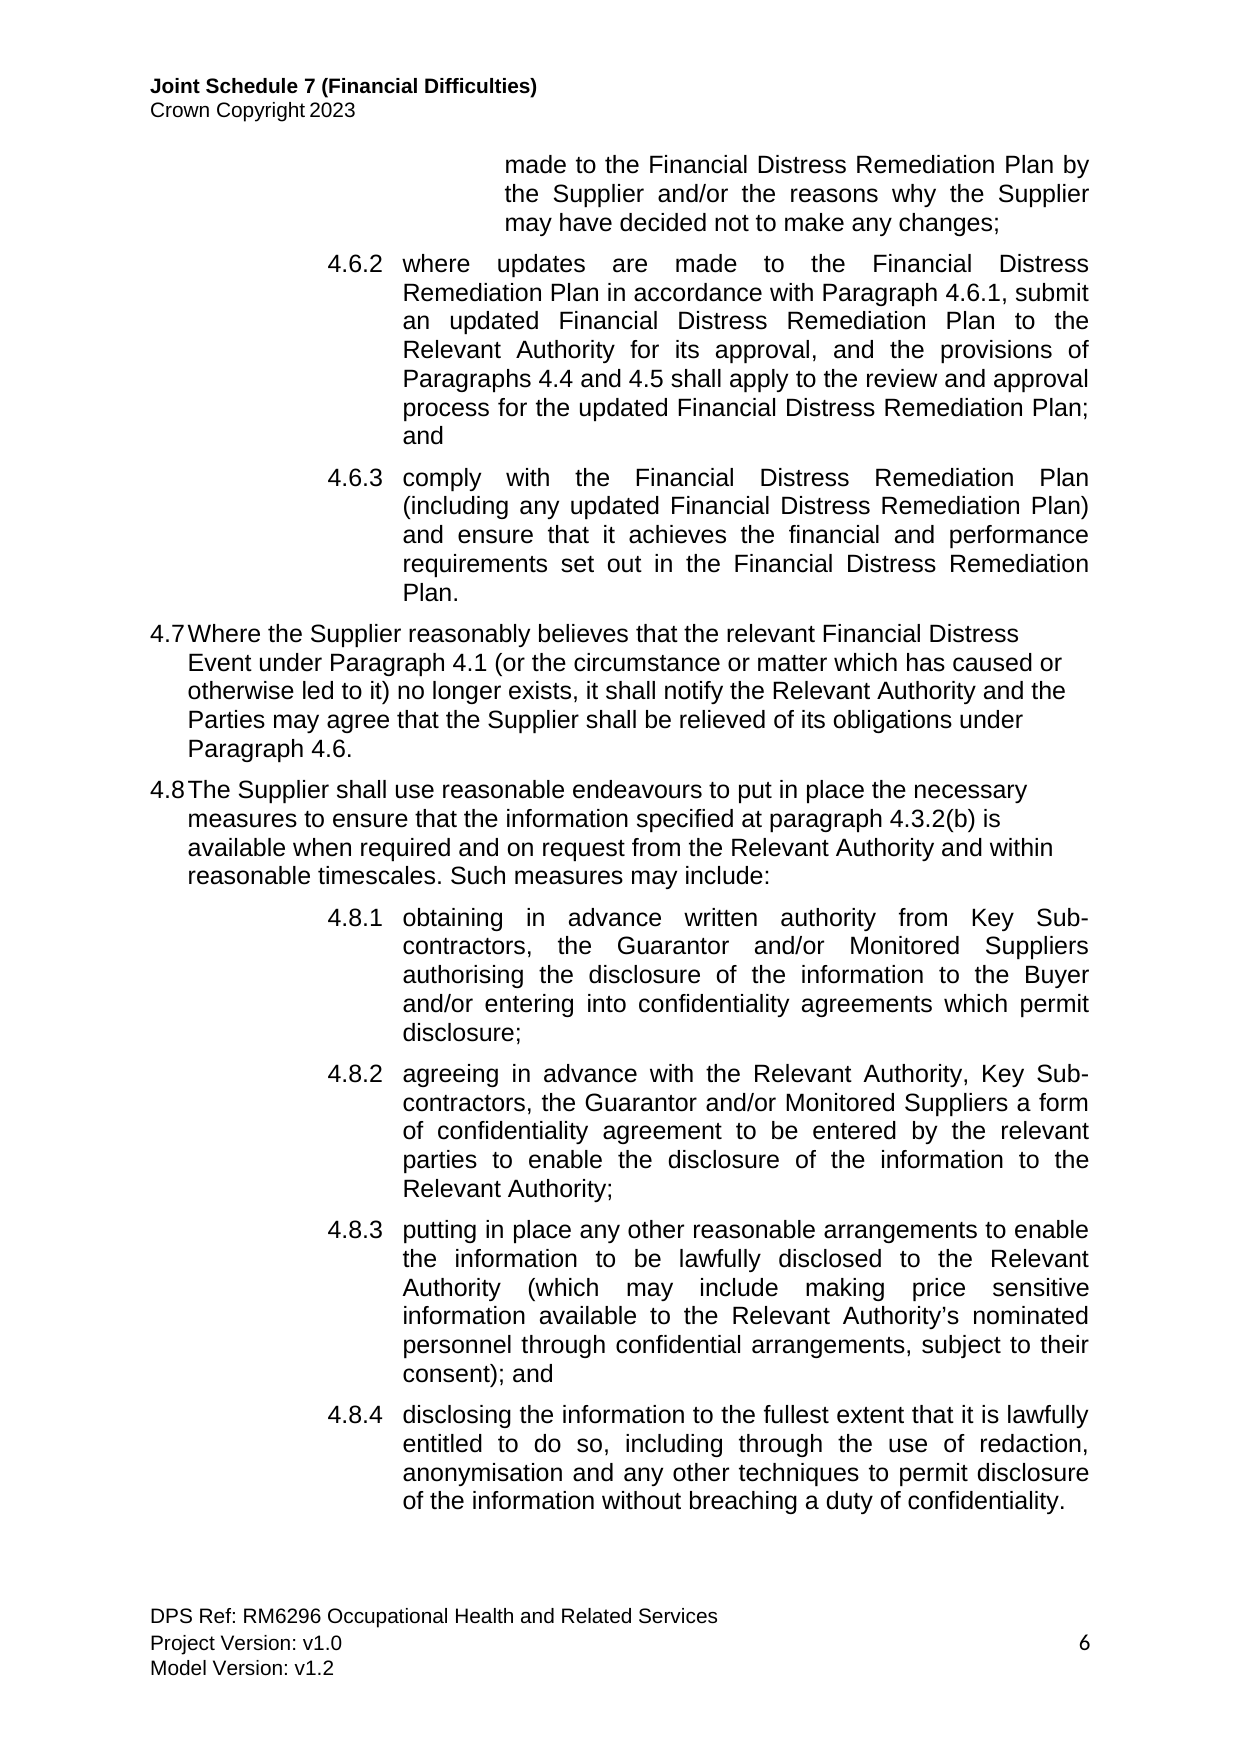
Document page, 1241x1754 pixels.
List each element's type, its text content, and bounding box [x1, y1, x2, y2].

list disclosing the information to the fullest extent that it is lawfully entitled to do so, including through the use of redaction, anonymisation and any other techniques to permit disclosure of the information without breaching a duty of confidentiality. [327, 1400, 1090, 1515]
list putting in place any other reasonable arrangements to enable the information to be lawfully disclosed to the Relevant Authority (which may include making price sensitive information available to the Relevant Authority’s nominated personnel through confidential arrangements, subject to their consent); and [327, 1215, 1090, 1387]
list Where the Supplier reasonably believes that the relevant Financial Distress Event under Paragraph 4.1 (or the circumstance or matter which has caused or otherwise led to it) no longer exists, it shall notify the Relevant Authority and the Parties may agree that the Supplier shall be relieved of its obligations under Paragraph 4.6. [150, 619, 1090, 762]
list comply with the Financial Distress Remediation Plan (including any updated Financial Distress Remediation Plan) and ensure that it achieves the financial and performance requirements set out in the Financial Distress Remediation Plan. [327, 462, 1090, 606]
list The Supplier shall use reasonable endeavours to put in place the necessary measures to ensure that the information specified at paragraph 4.3.2(b) is available when required and on request from the Relevant Authority and within reasonable timescales. Such measures may include: [150, 775, 1090, 890]
list obtaining in advance written authority from Key Sub-contractors, the Guarantor and/or Monitored Suppliers authorising the disclosure of the information to the Buyer and/or entering into confidentiality agreements which permit disclosure; [327, 902, 1090, 1046]
list agreeing in advance with the Relevant Authority, Key Sub-contractors, the Guarantor and/or Monitored Suppliers a form of confidentiality agreement to be entered by the relevant parties to enable the disclosure of the information to the Relevant Authority; [327, 1059, 1090, 1202]
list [429, 150, 1090, 236]
list where updates are made to the Financial Distress Remediation Plan in accordance with Paragraph 4.6.1, submit an updated Financial Distress Remediation Plan to the Relevant Authority for its approval, and the provisions of Paragraphs 4.4 and 4.5 shall apply to the review and approval process for the updated Financial Distress Remediation Plan; and [327, 249, 1090, 450]
